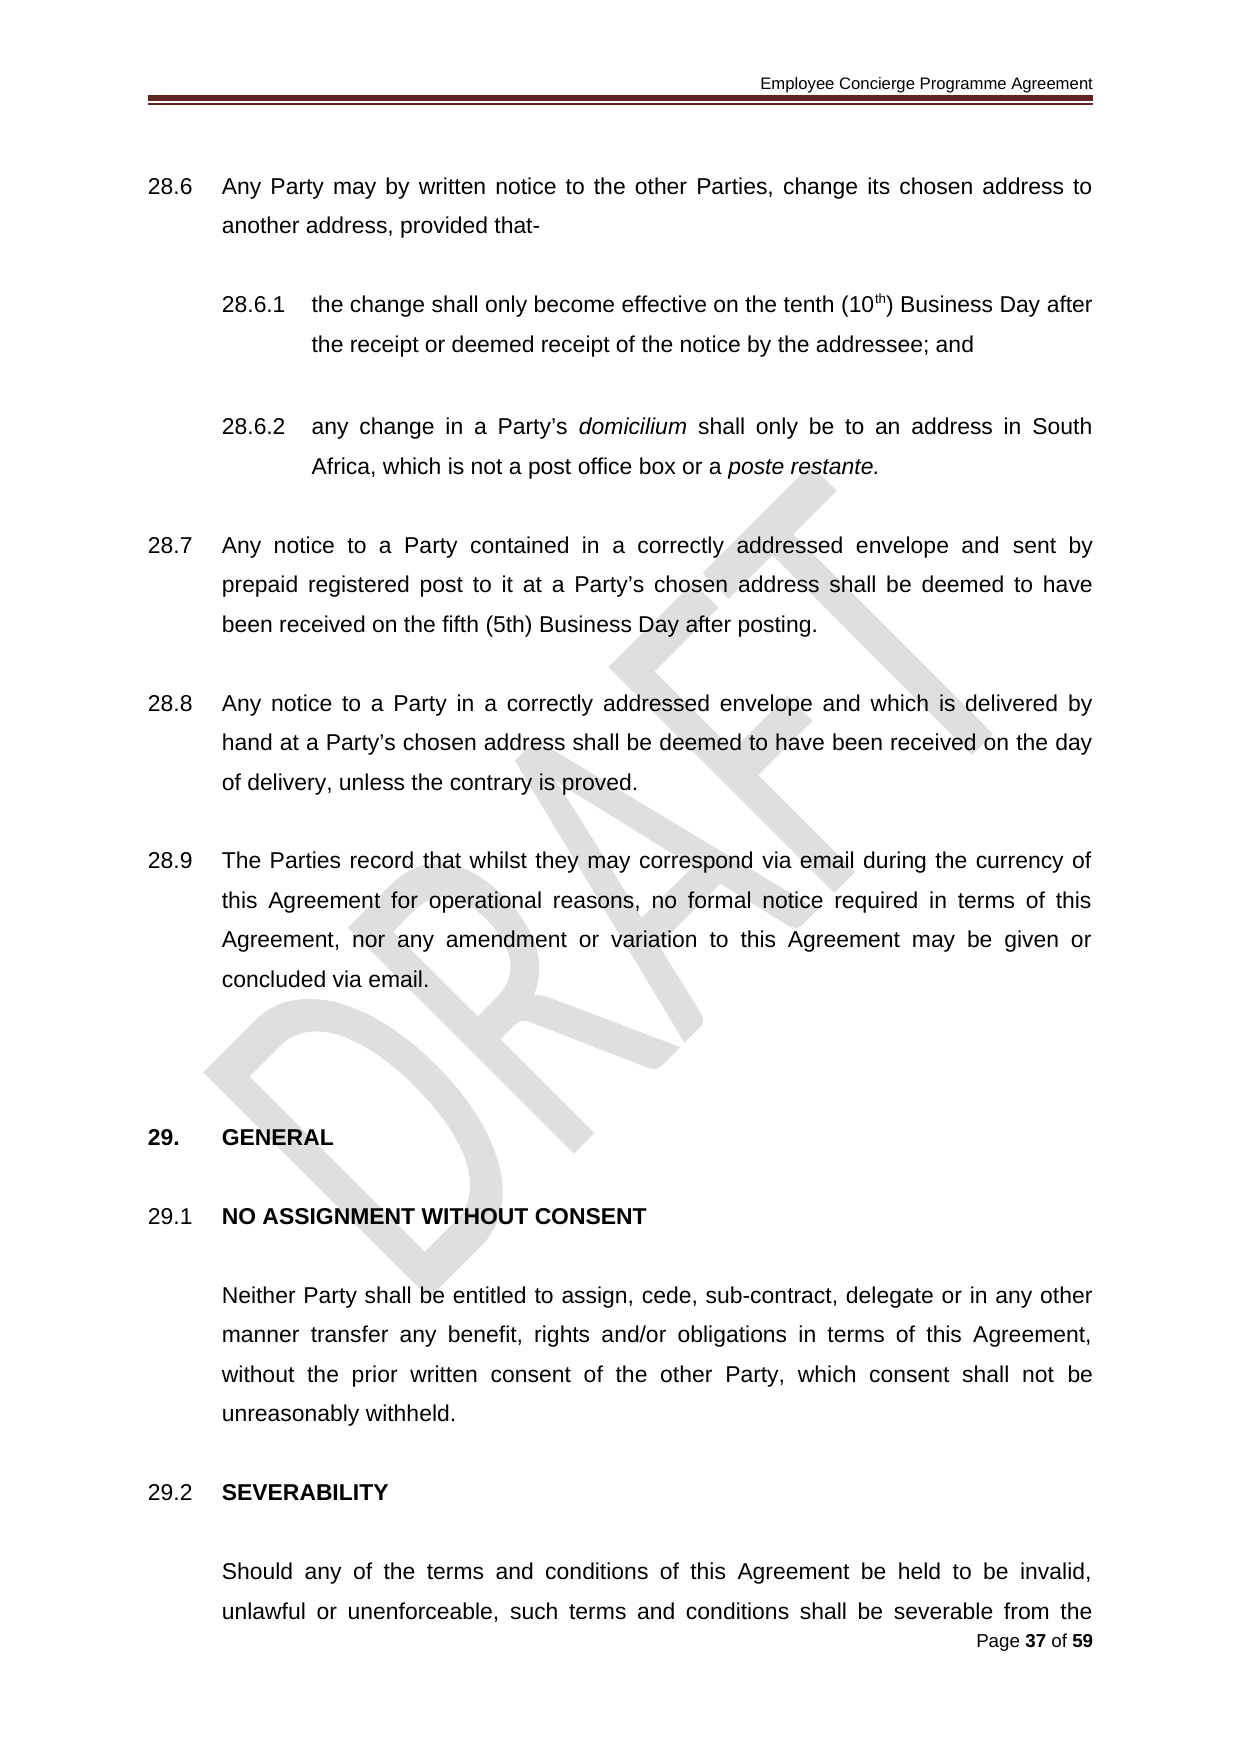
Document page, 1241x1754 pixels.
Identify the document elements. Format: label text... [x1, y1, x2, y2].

list the change shall only become effective on the tenth (10th) Business Day after the receipt or deemed receipt of the notice by the addressee; and [222, 291, 1093, 357]
list NO ASSIGNMENT WITHOUT CONSENT [148, 1203, 1093, 1229]
list GENERAL [148, 1124, 1093, 1150]
list Any notice to a Party in a correctly addressed envelope and which is delivered by hand at a Party’s chosen address shall be deemed to have been received on the day of delivery, unless the contrary is proved. [148, 689, 1093, 795]
list Neither Party shall be entitled to assign, cede, sub-contract, delegate or in any other manner transfer any benefit, rights and/or obligations in terms of this Agreement, without the prior written consent of the other Party, which consent shall not be unreasonably withheld. [222, 1282, 1093, 1427]
list any change in a Party’s domicilium shall only be to an address in South Africa, which is not a post office box or a poste restante. [222, 413, 1093, 479]
list Any notice to a Party contained in a correctly addressed envelope and sent by prepaid registered post to it at a Party’s chosen address shall be deemed to have been received on the fifth (5th) Business Day after posting. [148, 532, 1093, 637]
list The Parties record that whilst they may correspond via email during the currency of this Agreement for operational reasons, no formal notice required in terms of this Agreement, nor any amendment or variation to this Agreement may be given or concluded via email. [148, 847, 1093, 992]
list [222, 1558, 1093, 1624]
list SEVERABILITY [148, 1479, 1093, 1506]
list Any Party may by written notice to the other Parties, change its chosen address to another address, provided that- [148, 173, 1093, 238]
